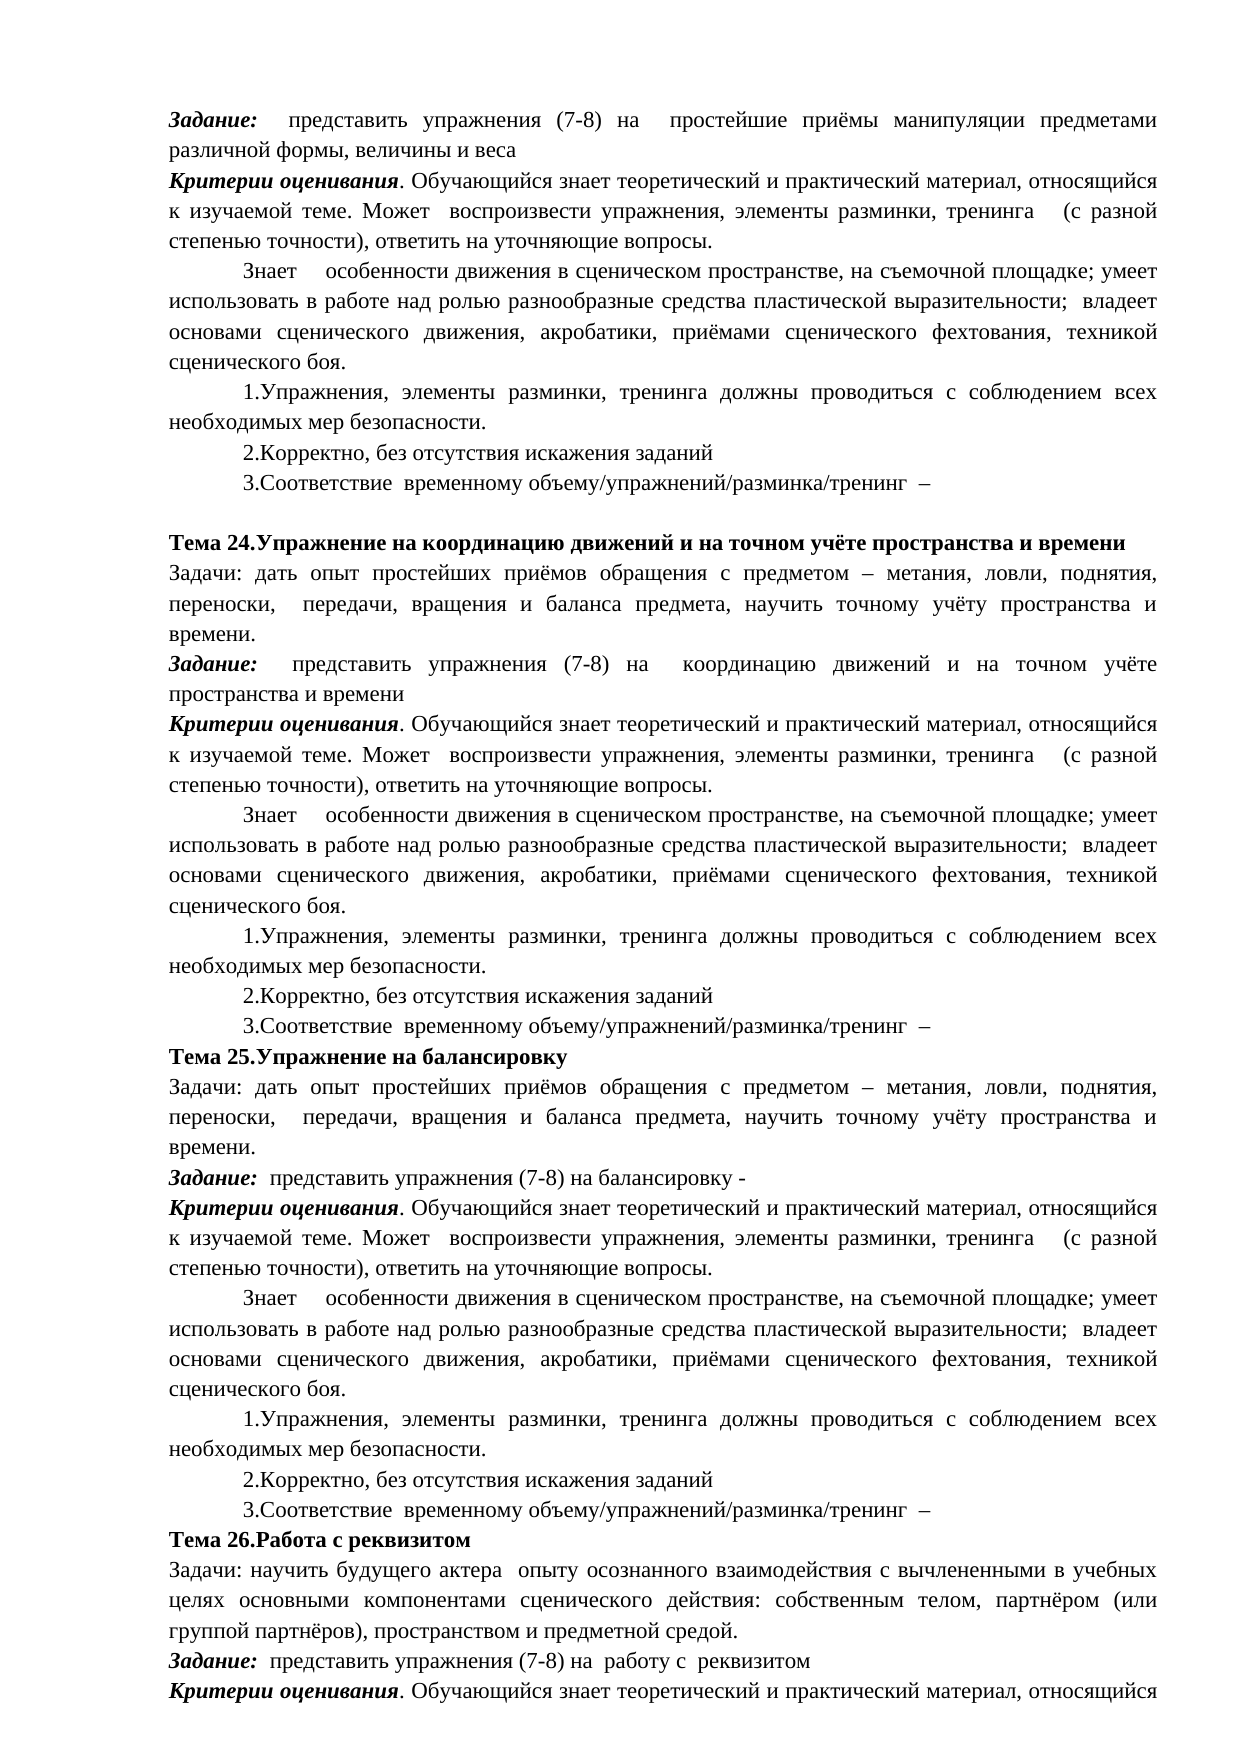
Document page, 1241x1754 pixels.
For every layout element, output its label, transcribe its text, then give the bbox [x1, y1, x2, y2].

text Тема 24.Упражнение на координацию движений и на точном учёте пространства и времени [169, 529, 1159, 556]
text Задание: представить упражнения (7-8) на координацию движений и на точном учёте пространства и времени [169, 650, 1159, 707]
text 3.Соответствие временному объему/упражнений/разминка/тренинг – [169, 1012, 1159, 1039]
text 1.Упражнения, элементы разминки, тренинга должны проводиться с соблюдением всех необходимых мер безопасности. [169, 922, 1159, 978]
text Задачи: дать опыт простейших приёмов обращения с предметом – метания, ловли, поднятия, переноски, передачи, вращения и баланса предмета, научить точному учёту пространства и времени. [169, 1073, 1159, 1160]
text Задание: представить упражнения (7-8) на балансировку - [169, 1163, 1159, 1190]
text 3.Соответствие временному объему/упражнений/разминка/тренинг – [169, 1496, 1159, 1522]
text 1.Упражнения, элементы разминки, тренинга должны проводиться с соблюдением всех необходимых мер безопасности. [169, 378, 1159, 435]
text Тема 25.Упражнение на балансировку [169, 1043, 1159, 1069]
text 1.Упражнения, элементы разминки, тренинга должны проводиться с соблюдением всех необходимых мер безопасности. [169, 1405, 1159, 1462]
text 2.Корректно, без отсутствия искажения заданий [169, 438, 1159, 465]
text Задание: представить упражнения (7-8) на простейшие приёмы манипуляции предметами различной формы, величины и веса [169, 106, 1159, 163]
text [169, 1677, 1159, 1703]
text 2.Корректно, без отсутствия искажения заданий [169, 1466, 1159, 1492]
text Задание: представить упражнения (7-8) на работу с реквизитом [169, 1647, 1159, 1673]
text Тема 26.Работа с реквизитом [169, 1526, 1159, 1552]
text 2.Корректно, без отсутствия искажения заданий [169, 982, 1159, 1009]
text Задачи: дать опыт простейших приёмов обращения с предметом – метания, ловли, поднятия, переноски, передачи, вращения и баланса предмета, научить точному учёту пространства и времени. [169, 559, 1159, 646]
text 3.Соответствие временному объему/упражнений/разминка/тренинг – [169, 469, 1159, 495]
